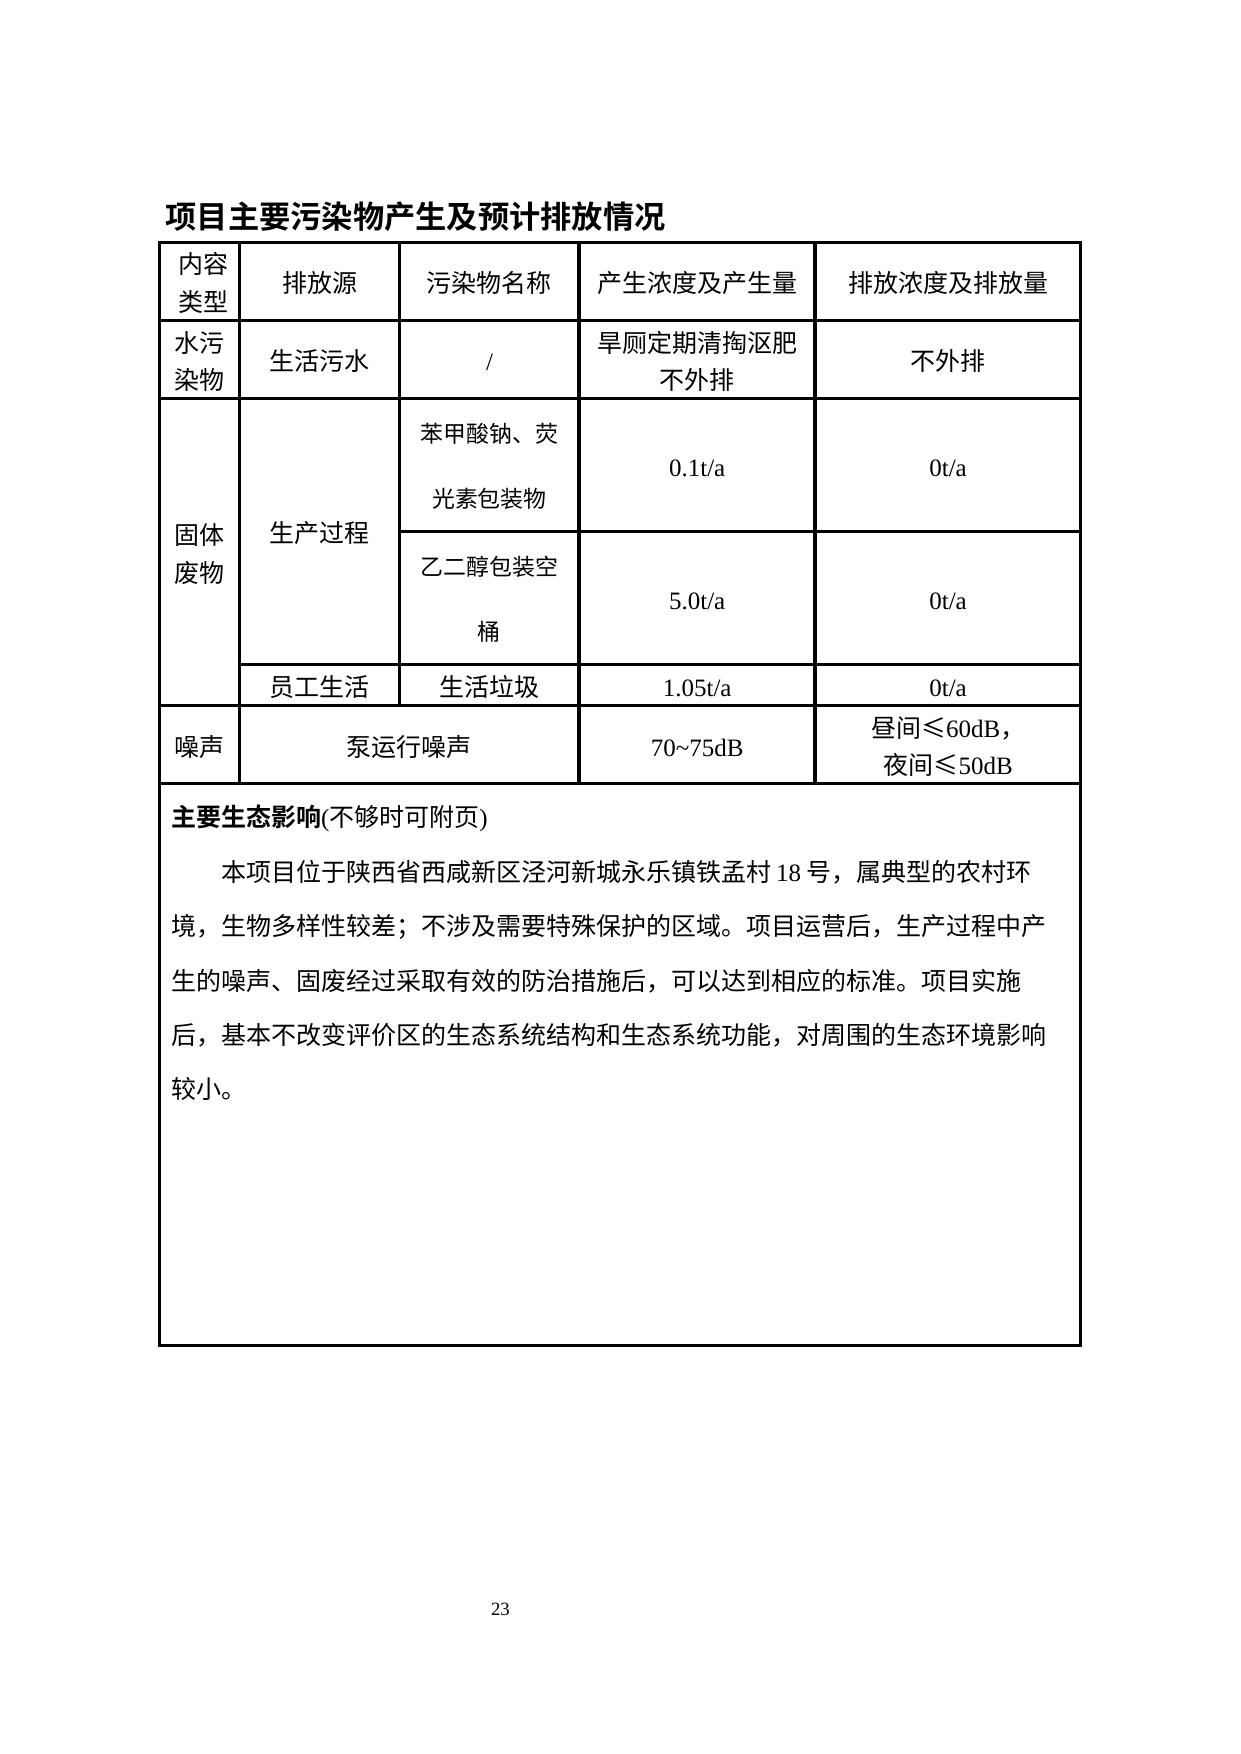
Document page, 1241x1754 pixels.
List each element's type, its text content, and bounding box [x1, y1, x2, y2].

table_header 污染物名称 [401, 244, 577, 319]
table_cell 固体废物 [161, 400, 238, 704]
table_cell 1.05t/a [581, 666, 813, 704]
table_cell 苯甲酸钠、荧光素包装物 [401, 400, 577, 530]
table_cell 0.1t/a [581, 400, 813, 530]
table_cell 不外排 [817, 322, 1079, 397]
table_header 排放浓度及排放量 [817, 244, 1079, 319]
table_cell 泵运行噪声 [241, 707, 577, 782]
table_cell 生产过程 [241, 400, 398, 663]
table_cell 0t/a [817, 666, 1079, 704]
table_header 内容类型 [161, 244, 238, 319]
table_cell 生活污水 [241, 322, 398, 397]
table_cell 0t/a [817, 533, 1079, 663]
table_cell 主要生态影响(不够时可附页) 本项目位于陕西省西咸新区泾河新城永乐镇铁孟村18号，属典型的农村环境，生物多样性较差；不涉及需要特殊保护的区域。项目运营后，生产过程中产生的噪声、固废经过采取有效的防治措施后，可以达到相应的标准。项目实施后，基本不改变评价区的生态系统结构和生态系统功能，对周围的生态环境影响较小。 [161, 785, 1079, 1343]
table_header 产生浓度及产生量 [581, 244, 813, 319]
table_cell 0t/a [817, 400, 1079, 530]
text 项目主要污染物产生及预计排放情况 [165, 178, 1075, 241]
table_cell 生活垃圾 [401, 666, 577, 704]
table_cell 旱厕定期清掏沤肥不外排 [581, 322, 813, 397]
table_header 排放源 [241, 244, 398, 319]
table_cell 水污染物 [161, 322, 238, 397]
table_cell 员工生活 [241, 666, 398, 704]
table_cell 昼间≤60dB， 夜间≤50dB [817, 707, 1079, 782]
table_cell 5.0t/a [581, 533, 813, 663]
table_cell 乙二醇包装空桶 [401, 533, 577, 663]
table_cell 噪声 [161, 707, 238, 782]
table_cell 70~75dB [581, 707, 813, 782]
table_cell / [401, 322, 577, 397]
